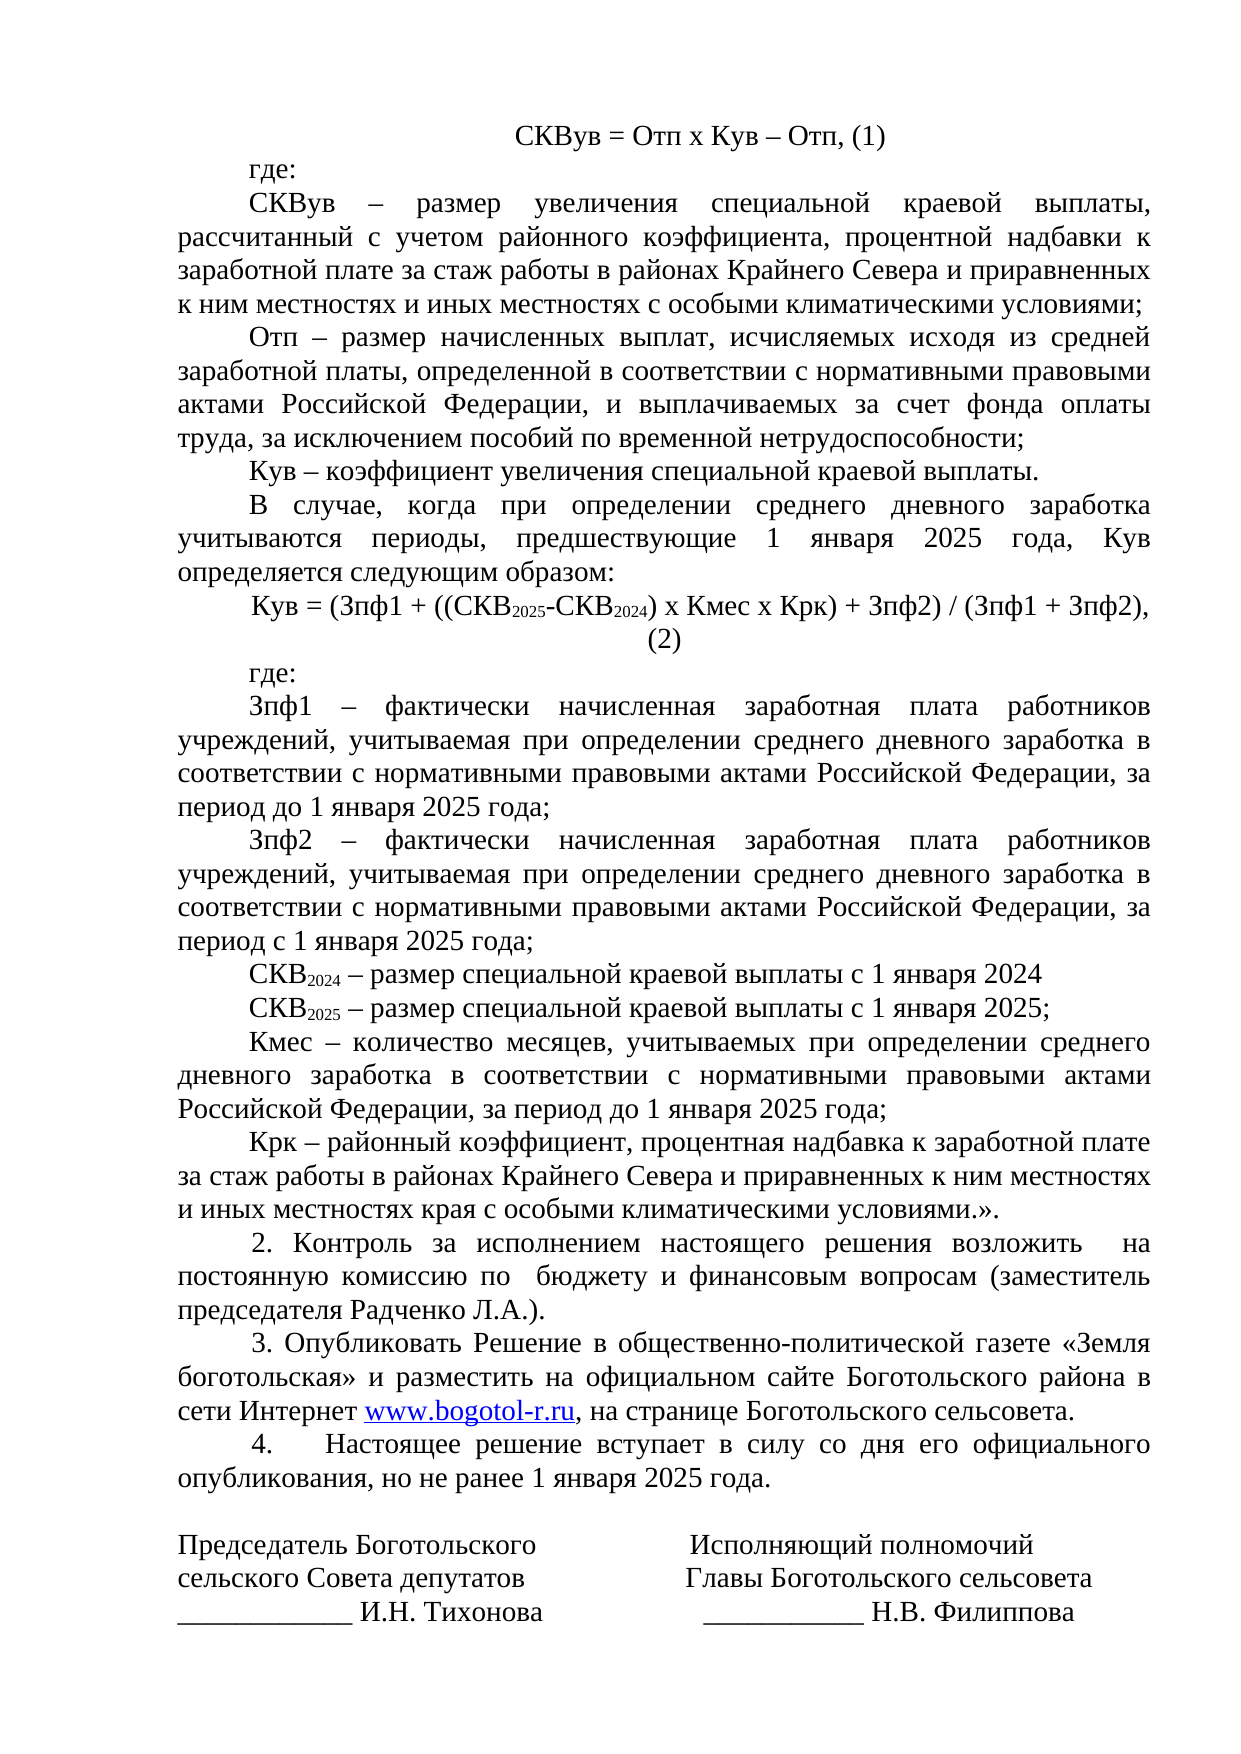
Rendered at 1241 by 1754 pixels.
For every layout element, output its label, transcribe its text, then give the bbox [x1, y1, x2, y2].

text Отп – размер начисленных выплат, исчисляемых исходя из средней заработной платы, определенной в соответствии с нормативными правовыми актами Российской Федерации, и выплачиваемых за счет фонда оплаты труда, за исключением пособий по временной нетрудоспособности; [177, 319, 1152, 453]
text сельского Совета депутатов Главы Боготольского сельсовета [177, 1560, 1152, 1594]
text Председатель Боготольского Исполняющий полномочий [177, 1527, 1152, 1560]
text СКВ2024 – размер специальной краевой выплаты с 1 января 2024 [177, 957, 1152, 990]
text Зпф1 – фактически начисленная заработная плата работников учреждений, учитываемая при определении среднего дневного заработка в соответствии с нормативными правовыми актами Российской Федерации, за период до 1 января 2025 года; [177, 688, 1152, 822]
text Зпф2 – фактически начисленная заработная плата работников учреждений, учитываемая при определении среднего дневного заработка в соответствии с нормативными правовыми актами Российской Федерации, за период с 1 января 2025 года; [177, 822, 1152, 957]
text СКВув – размер увеличения специальной краевой выплаты, рассчитанный с учетом районного коэффициента, процентной надбавки к заработной плате за стаж работы в районах Крайнего Севера и приравненных к ним местностях и иных местностях с особыми климатическими условиями; [177, 185, 1152, 319]
text ____________ И.Н. Тихонова ___________ Н.В. Филиппова [177, 1594, 1152, 1627]
text СКВув = Отп x Кув – Отп, (1) [177, 118, 1152, 152]
text Кув = (Зпф1 + ((СКВ2025-СКВ2024) х Кмес х Крк) + Зпф2) / (Зпф1 + Зпф2), (2) [177, 588, 1152, 655]
text Кмес – количество месяцев, учитываемых при определении среднего дневного заработка в соответствии с нормативными правовыми актами Российской Федерации, за период до 1 января 2025 года; [177, 1024, 1152, 1124]
text СКВ2025 – размер специальной краевой выплаты с 1 января 2025; [177, 990, 1152, 1024]
text В случае, когда при определении среднего дневного заработка учитываются периоды, предшествующие 1 января 2025 года, Кув определяется следующим образом: [177, 487, 1152, 588]
list 2. Контроль за исполнением настоящего решения возложить на постоянную комиссию по бюджету и финансовым вопросам (заместитель председателя Радченко Л.А.). [177, 1225, 1152, 1326]
text Кув – коэффициент увеличения специальной краевой выплаты. [177, 453, 1152, 487]
text где: [177, 655, 1152, 688]
text Крк – районный коэффициент, процентная надбавка к заработной плате за стаж работы в районах Крайнего Севера и приравненных к ним местностях и иных местностях края с особыми климатическими условиями.». [177, 1124, 1152, 1225]
text где: [177, 152, 1152, 185]
list Настоящее решение вступает в силу со дня его официального опубликования, но не ранее 1 января 2025 года. [177, 1426, 1152, 1493]
text 3. Опубликовать Решение в общественно-политической газете «Земля боготольская» и разместить на официальном сайте Боготольского района в сети Интернет www.bogotol-r.ru, на странице Боготольского сельсовета. [177, 1326, 1152, 1426]
